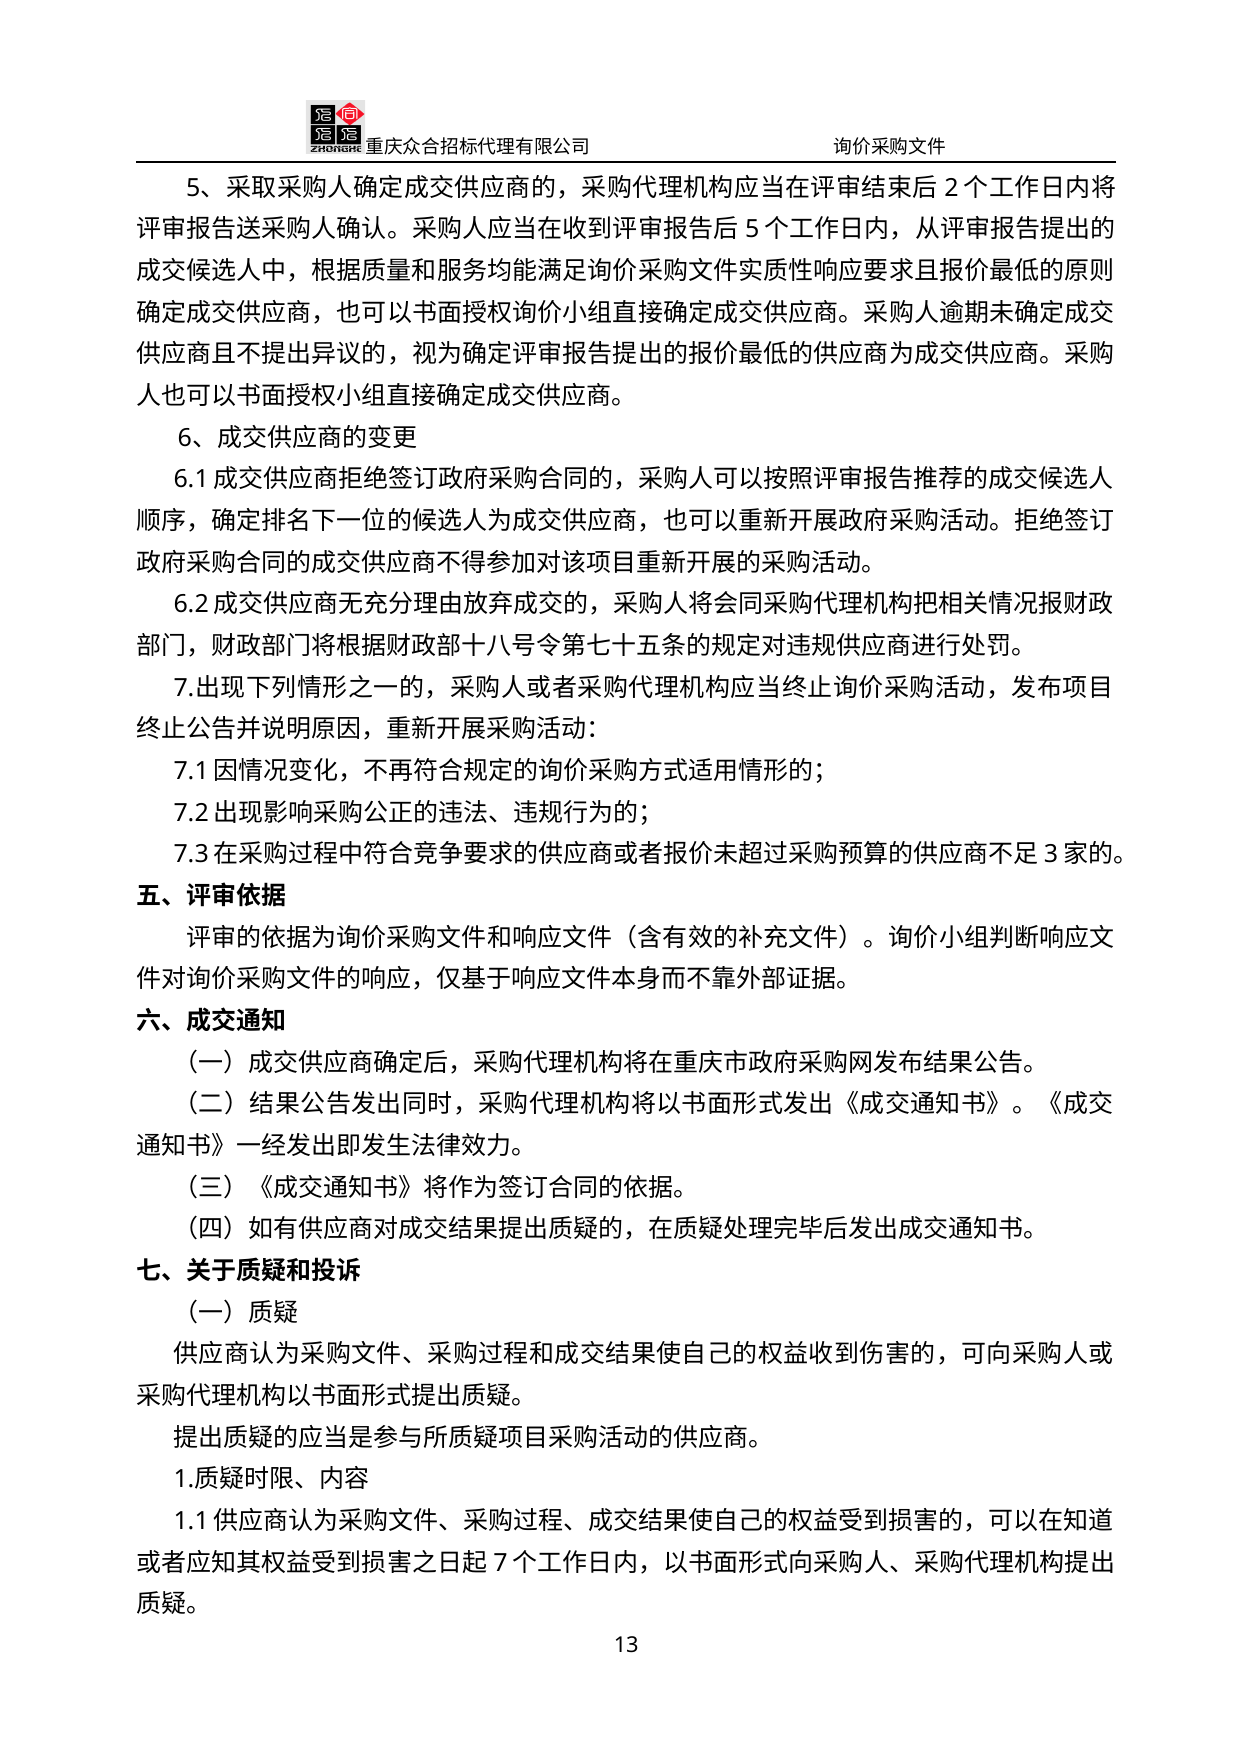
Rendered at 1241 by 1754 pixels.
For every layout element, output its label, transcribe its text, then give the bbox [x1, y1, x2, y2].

text 7.3在采购过程中符合竞争要求的供应商或者报价未超过采购预算的供应商不足3家的。 [136, 829, 1116, 871]
text 1.质疑时限、内容 [136, 1454, 1116, 1496]
subtitle 七、关于质疑和投诉 [136, 1246, 1116, 1288]
text （一）成交供应商确定后，采购代理机构将在重庆市政府采购网发布结果公告。 [136, 1038, 1116, 1079]
text （三）《成交通知书》将作为签订合同的依据。 [136, 1163, 1116, 1204]
text （一）质疑 [136, 1288, 1116, 1329]
text （四）如有供应商对成交结果提出质疑的，在质疑处理完毕后发出成交通知书。 [136, 1204, 1116, 1246]
text 1.1供应商认为采购文件、采购过程、成交结果使自己的权益受到损害的，可以在知道或者应知其权益受到损害之日起7个工作日内，以书面形式向采购人、采购代理机构提出质疑。 [136, 1496, 1116, 1621]
subtitle 六、成交通知 [136, 996, 1116, 1038]
picture [305, 100, 366, 154]
text 6.2成交供应商无充分理由放弃成交的，采购人将会同采购代理机构把相关情况报财政部门，财政部门将根据财政部十八号令第七十五条的规定对违规供应商进行处罚。 [136, 579, 1116, 663]
text 6.1成交供应商拒绝签订政府采购合同的，采购人可以按照评审报告推荐的成交候选人顺序，确定排名下一位的候选人为成交供应商，也可以重新开展政府采购活动。拒绝签订政府采购合同的成交供应商不得参加对该项目重新开展的采购活动。 [136, 454, 1116, 579]
text 6、成交供应商的变更 [136, 413, 1116, 454]
text 评审的依据为询价采购文件和响应文件（含有效的补充文件）。询价小组判断响应文件对询价采购文件的响应，仅基于响应文件本身而不靠外部证据。 [136, 913, 1116, 996]
text （二）结果公告发出同时，采购代理机构将以书面形式发出《成交通知书》。《成交通知书》一经发出即发生法律效力。 [136, 1079, 1116, 1163]
text 供应商认为采购文件、采购过程和成交结果使自己的权益收到伤害的，可向采购人或采购代理机构以书面形式提出质疑。 [136, 1329, 1116, 1413]
text 7.2出现影响采购公正的违法、违规行为的； [136, 788, 1116, 829]
text 5、采取采购人确定成交供应商的，采购代理机构应当在评审结束后2个工作日内将评审报告送采购人确认。采购人应当在收到评审报告后5个工作日内，从评审报告提出的成交候选人中，根据质量和服务均能满足询价采购文件实质性响应要求且报价最低的原则确定成交供应商，也可以书面授权询价小组直接确定成交供应商。采购人逾期未确定成交供应商且不提出异议的，视为确定评审报告提出的报价最低的供应商为成交供应商。采购人也可以书面授权小组直接确定成交供应商。 [136, 163, 1116, 413]
text 7.出现下列情形之一的，采购人或者采购代理机构应当终止询价采购活动，发布项目终止公告并说明原因，重新开展采购活动： [136, 663, 1116, 746]
subtitle 五、评审依据 [136, 871, 1116, 913]
text 提出质疑的应当是参与所质疑项目采购活动的供应商。 [136, 1413, 1116, 1454]
text 7.1因情况变化，不再符合规定的询价采购方式适用情形的； [136, 746, 1116, 788]
